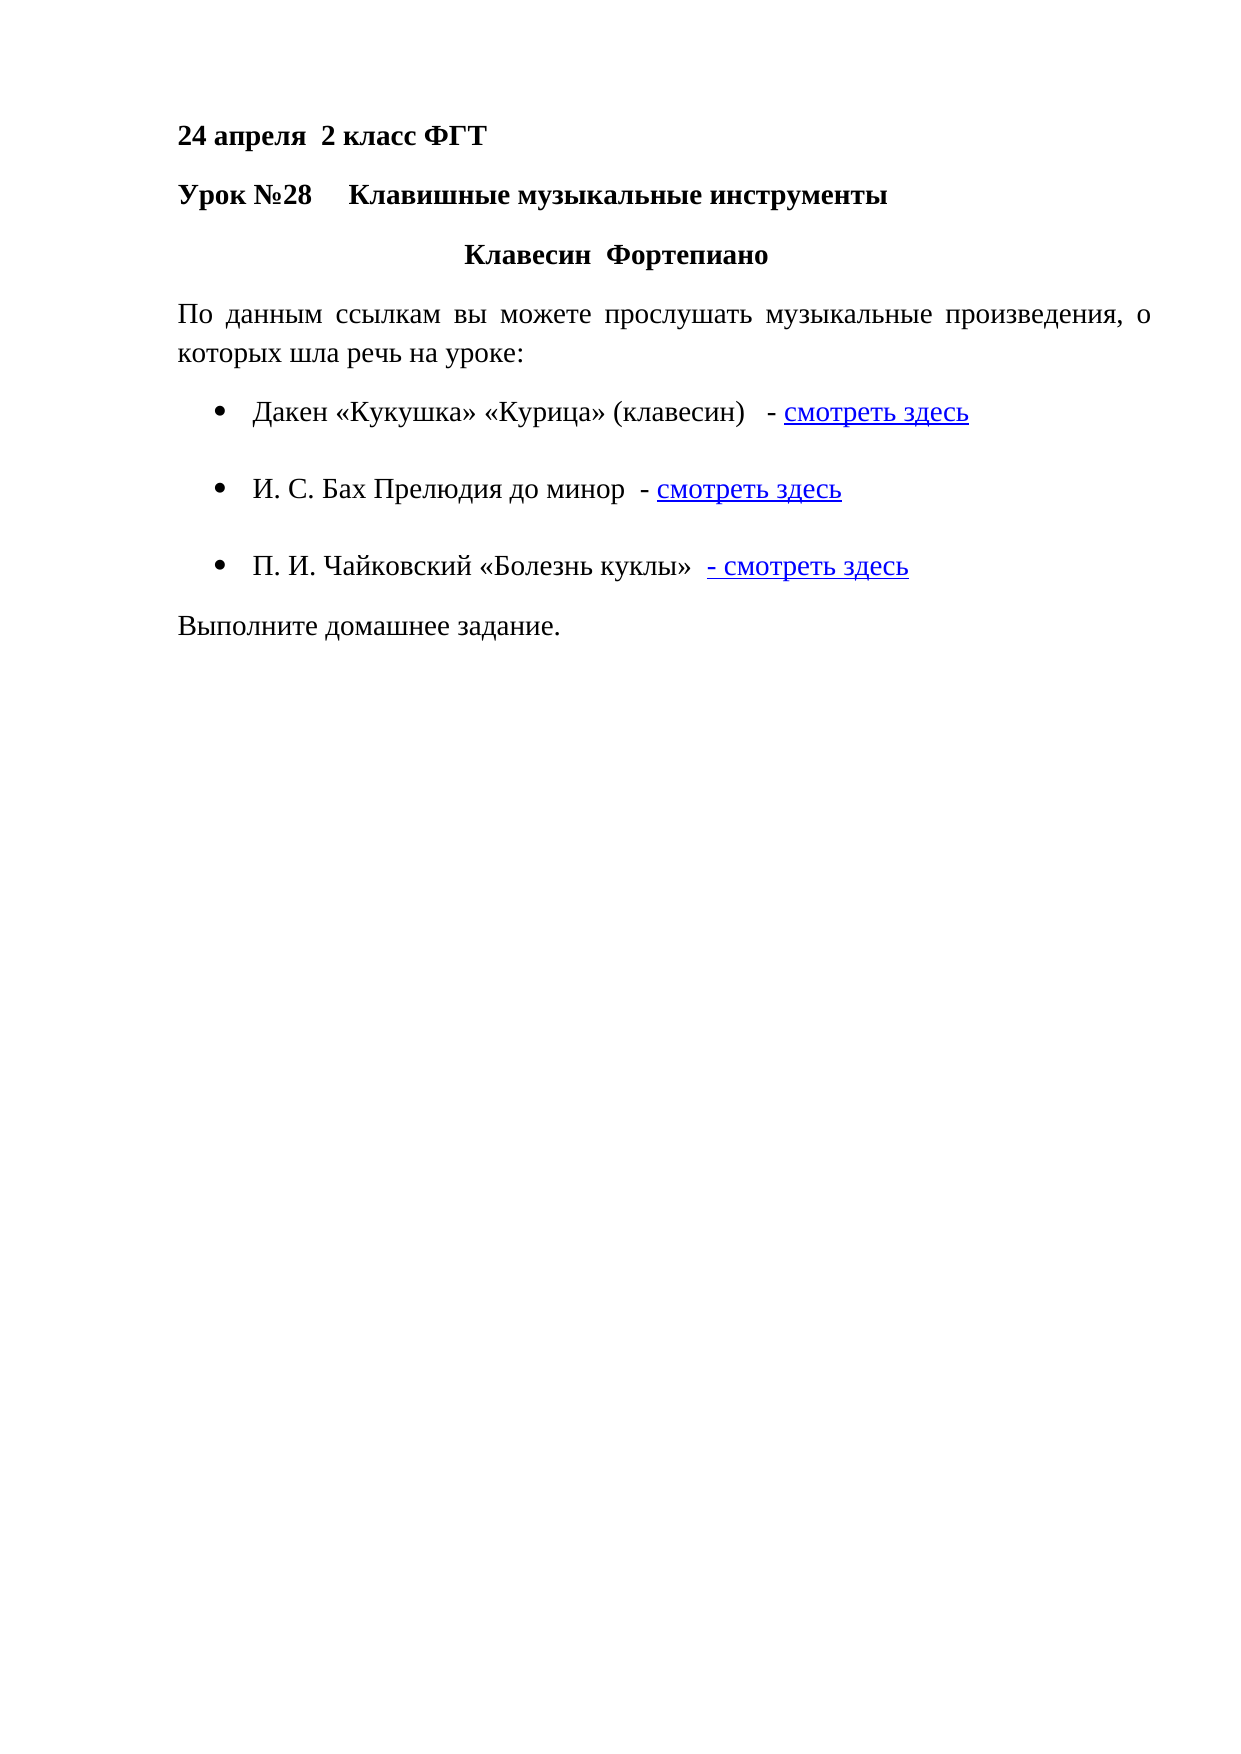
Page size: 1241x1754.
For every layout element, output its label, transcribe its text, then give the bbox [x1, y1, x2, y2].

text Клавесин Фортепиано [177, 237, 1152, 270]
list Дакен «Кукушка» «Курица» (клавесин) - смотреть здесь [215, 394, 1152, 428]
text Выполните домашнее задание. [177, 608, 1152, 642]
text Урок №28 Клавишные музыкальные инструменты [177, 177, 1152, 211]
text 24 апреля 2 класс ФГТ [177, 118, 1152, 152]
list П. И. Чайковский «Болезнь куклы» - смотреть здесь [215, 548, 1152, 582]
text По данным ссылкам вы можете прослушать музыкальные произведения, о которых шла речь на уроке: [177, 296, 1152, 368]
list И. С. Бах Прелюдия до минор - смотреть здесь [215, 471, 1152, 505]
